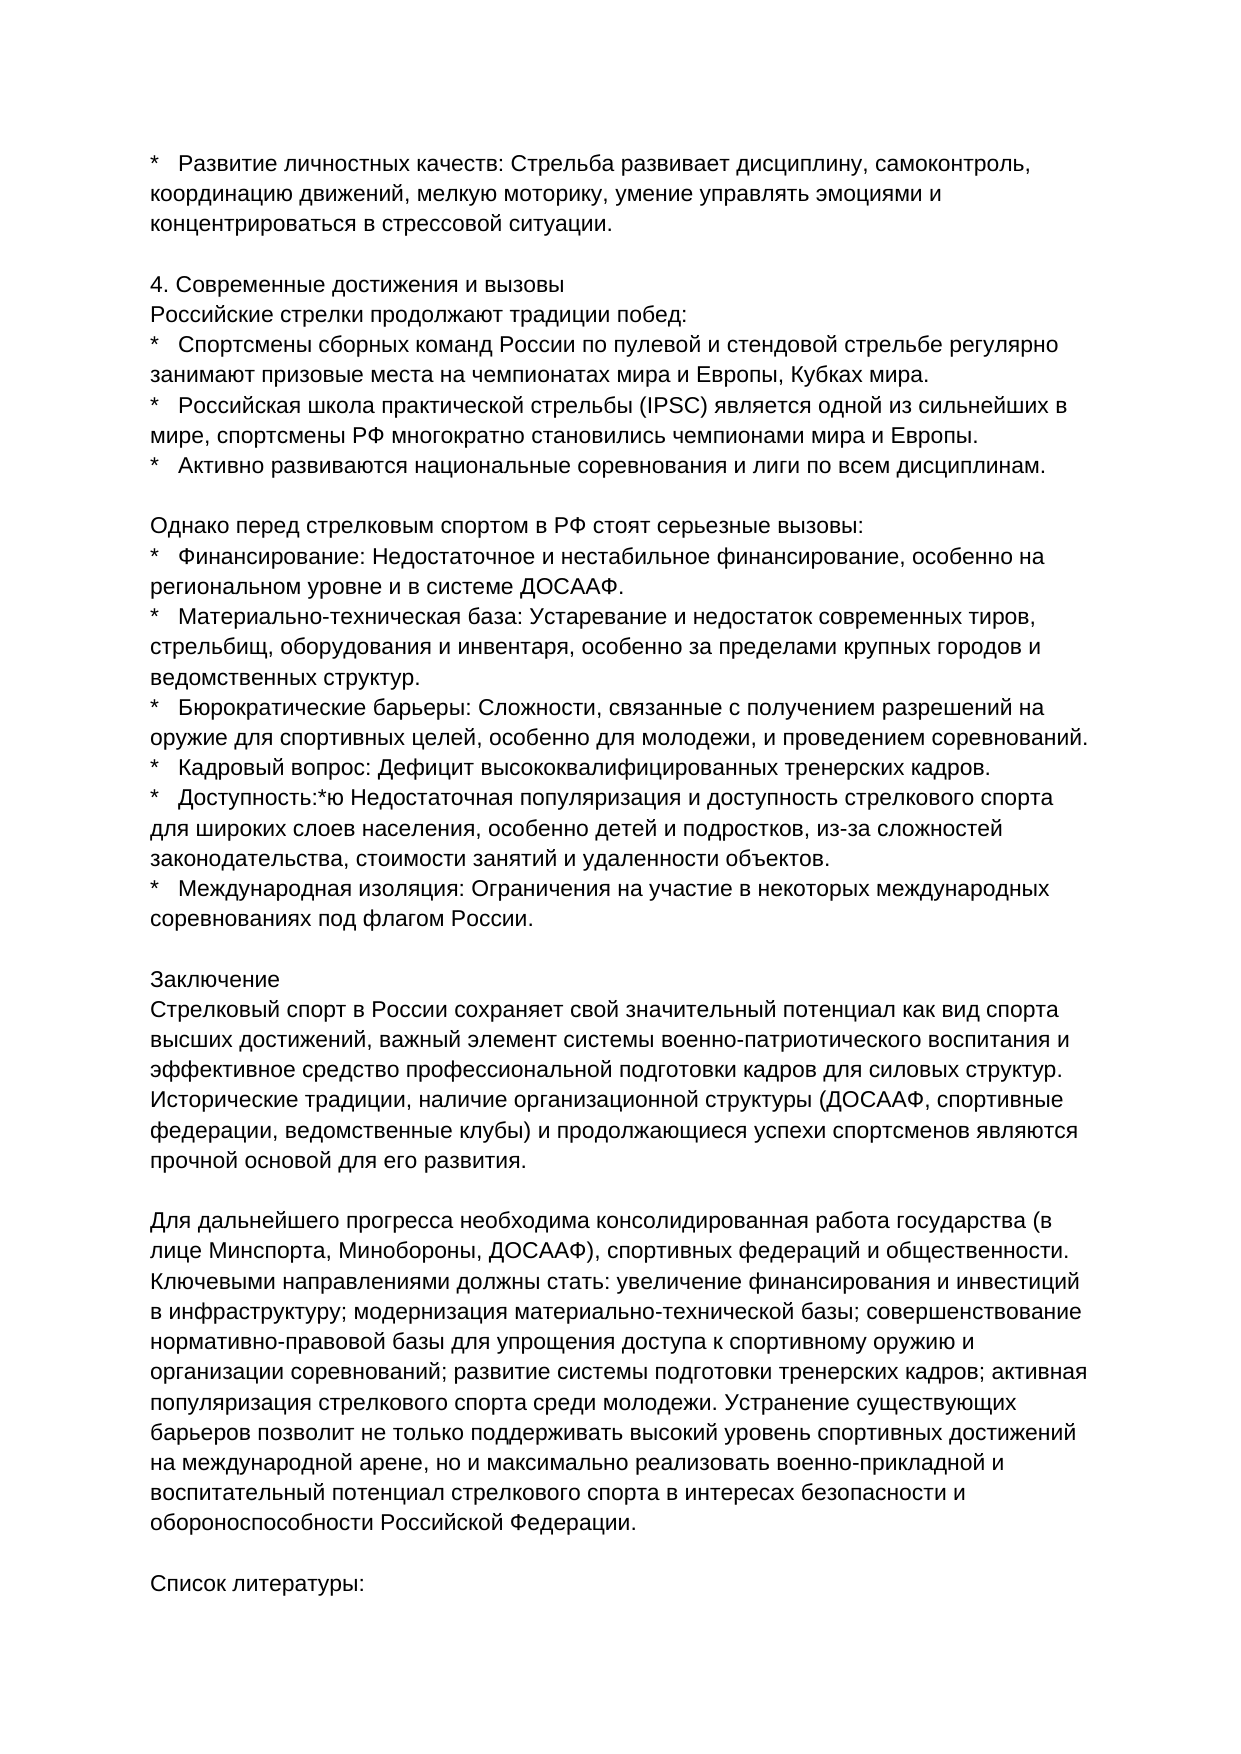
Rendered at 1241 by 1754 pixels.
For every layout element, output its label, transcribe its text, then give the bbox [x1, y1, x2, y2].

text Российские стрелки продолжают традиции побед: [150, 301, 1090, 327]
text * Спортсмены сборных команд России по пулевой и стендовой стрельбе регулярно занимают призовые места на чемпионатах мира и Европы, Кубках мира. [150, 331, 1090, 388]
text 4. Современные достижения и вызовы [150, 271, 1090, 297]
text * Международная изоляция: Ограничения на участие в некоторых международных соревнованиях под флагом России. [150, 875, 1090, 932]
text * Кадровый вопрос: Дефицит высококвалифицированных тренерских кадров. [150, 754, 1090, 781]
text Стрелковый спорт в России сохраняет свой значительный потенциал как вид спорта высших достижений, важный элемент системы военно-патриотического воспитания и эффективное средство профессиональной подготовки кадров для силовых структур. Исторические традиции, наличие организационной структуры (ДОСААФ, спортивные федерации, ведомственные клубы) и продолжающиеся успехи спортсменов являются прочной основой для его развития. [150, 996, 1090, 1173]
text * Развитие личностных качеств: Стрельба развивает дисциплину, самоконтроль, координацию движений, мелкую моторику, умение управлять эмоциями и концентрироваться в стрессовой ситуации. [150, 150, 1090, 237]
text Однако перед стрелковым спортом в РФ стоят серьезные вызовы: [150, 512, 1090, 539]
text * Финансирование: Недостаточное и нестабильное финансирование, особенно на региональном уровне и в системе ДОСААФ. [150, 543, 1090, 599]
text Список литературы: [150, 1570, 1090, 1596]
text * Активно развиваются национальные соревнования и лиги по всем дисциплинам. [150, 452, 1090, 478]
text Для дальнейшего прогресса необходима консолидированная работа государства (в лице Минспорта, Минобороны, ДОСААФ), спортивных федераций и общественности. Ключевыми направлениями должны стать: увеличение финансирования и инвестиций в инфраструктуру; модернизация материально-технической базы; совершенствование нормативно-правовой базы для упрощения доступа к спортивному оружию и организации соревнований; развитие системы подготовки тренерских кадров; активная популяризация стрелкового спорта среди молодежи. Устранение существующих барьеров позволит не только поддерживать высокий уровень спортивных достижений на международной арене, но и максимально реализовать военно-прикладной и воспитательный потенциал стрелкового спорта в интересах безопасности и обороноспособности Российской Федерации. [150, 1207, 1090, 1536]
text * Доступность:*ю Недостаточная популяризация и доступность стрелкового спорта для широких слоев населения, особенно детей и подростков, из-за сложностей законодательства, стоимости занятий и удаленности объектов. [150, 784, 1090, 871]
text * Материально-техническая база: Устаревание и недостаток современных тиров, стрельбищ, оборудования и инвентаря, особенно за пределами крупных городов и ведомственных структур. [150, 603, 1090, 690]
text * Бюрократические барьеры: Сложности, связанные с получением разрешений на оружие для спортивных целей, особенно для молодежи, и проведением соревнований. [150, 694, 1090, 750]
text Заключение [150, 966, 1090, 992]
text * Российская школа практической стрельбы (IPSC) является одной из сильнейших в мире, спортсмены РФ многократно становились чемпионами мира и Европы. [150, 392, 1090, 448]
